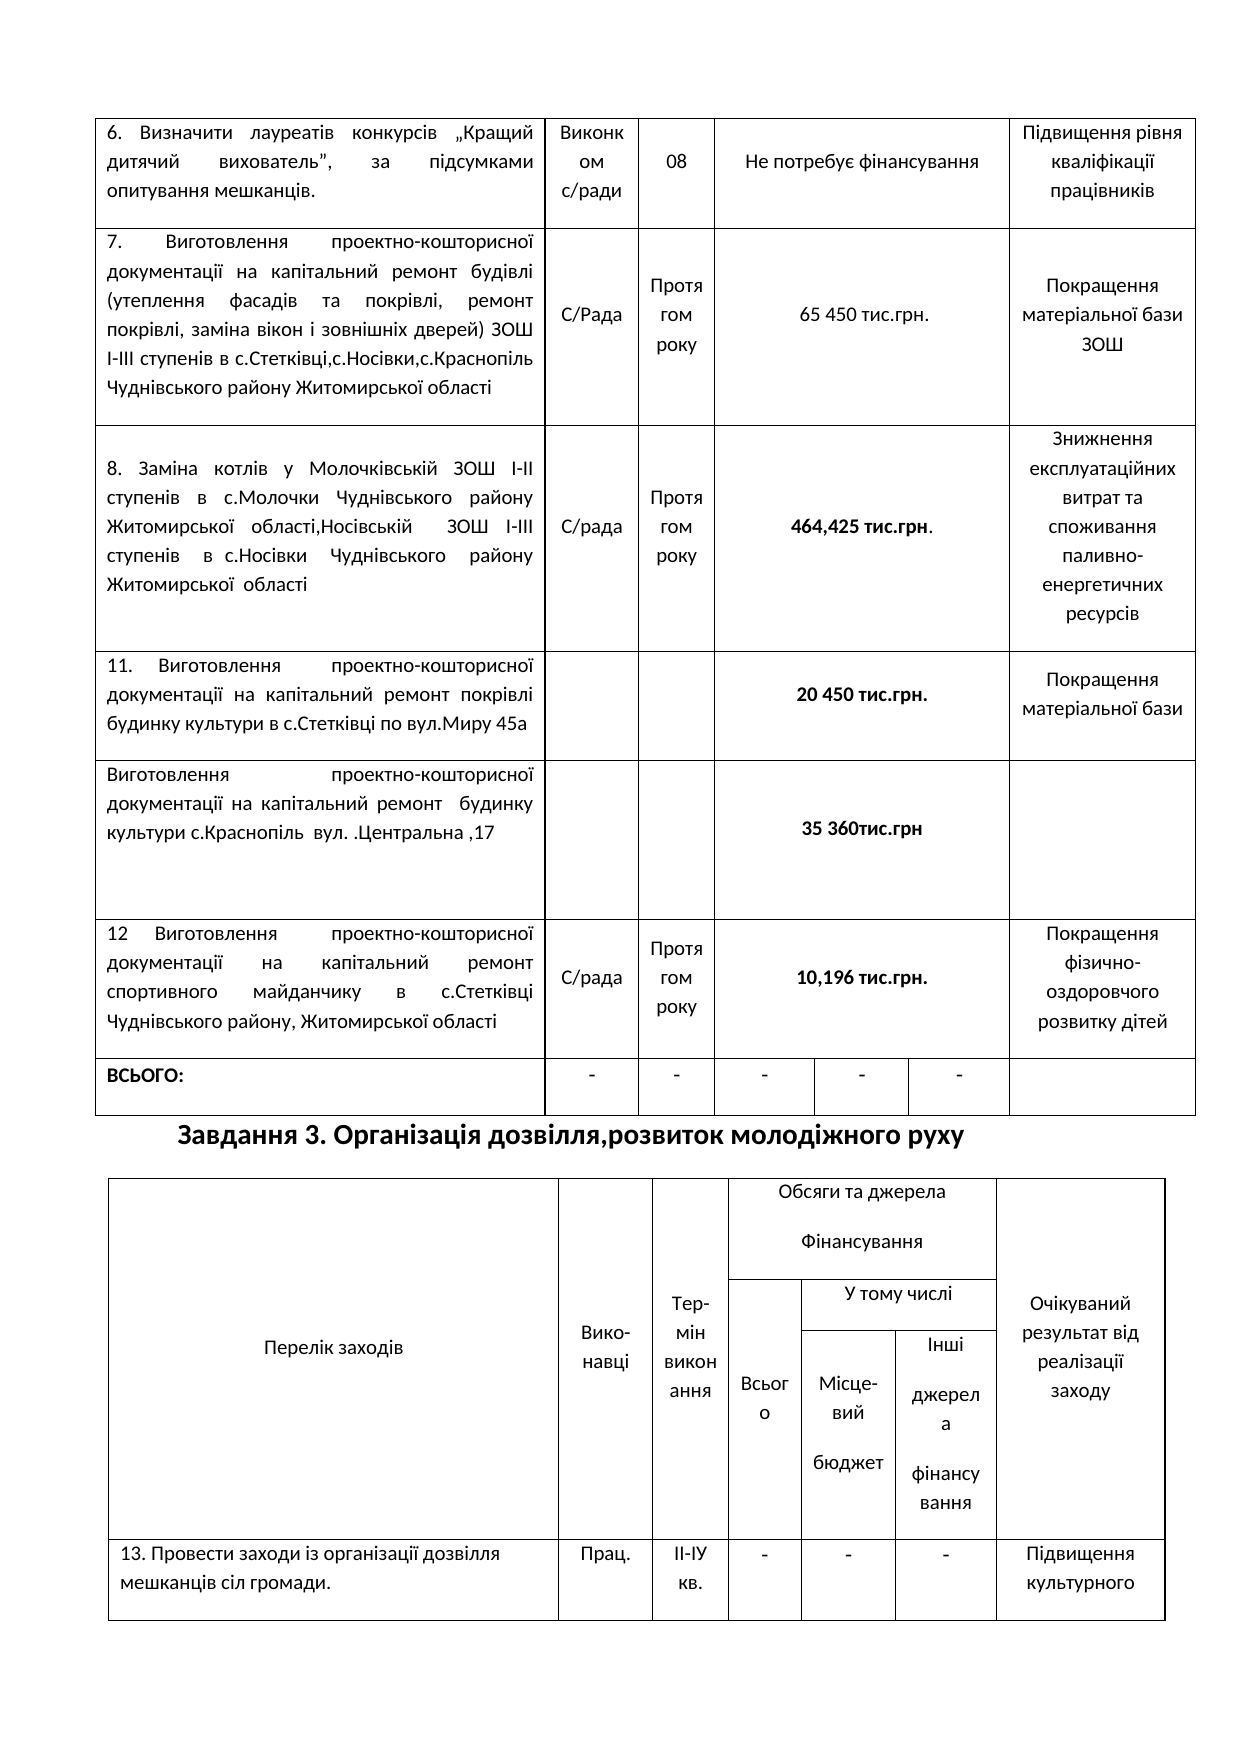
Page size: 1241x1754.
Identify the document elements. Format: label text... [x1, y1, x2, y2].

table_cell 7. Виготовлення проектно-кошторисної документації на капітальний ремонт будівлі (утеплення фасадів та покрівлі, ремонт покрівлі, заміна вікон і зовнішніх дверей) ЗОШ І-ІІІ ступенів в с.Стетківці,с.Носівки,с.Краснопіль Чуднівського району Житомирської області [96, 229, 544, 424]
table_cell - [729, 1540, 801, 1619]
table_cell [1010, 761, 1195, 919]
table_cell Прац. культ [559, 1540, 652, 1619]
table_cell [639, 761, 714, 919]
table_cell Знижнення експлуатаційних витрат та споживання паливно-енергетичних ресурсів [1010, 426, 1195, 651]
table_header Очікуваний результат від реалізації заходу [997, 1179, 1164, 1539]
table_cell Інші джерела фінансування [896, 1331, 996, 1539]
table_cell Місце-вий бюджет [802, 1331, 895, 1539]
table_cell 20 450 тис.грн. [715, 652, 1009, 760]
table_cell Всього [729, 1280, 801, 1539]
table_cell 11. Виготовлення проектно-кошторисної документації на капітальний ремонт покрівлі будинку культури в с.Стетківці по вул.Миру 45а [96, 652, 544, 760]
table_cell - [896, 1540, 996, 1619]
table_cell 12 Виготовлення проектно-кошторисної документації на капітальний ремонт спортивного майданчику в с.Стетківці Чуднівського району, Житомирської області [96, 920, 544, 1058]
table_cell - [802, 1540, 895, 1619]
table_cell 65 450 тис.грн. [715, 229, 1009, 424]
table_cell [546, 761, 638, 919]
text Завдання 3. Організація дозвілля,розвиток молодіжного руху [177, 1116, 1152, 1151]
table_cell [997, 1540, 1164, 1619]
table_header Обсяги та джерела Фінансування [729, 1179, 996, 1279]
table_cell С/рада [546, 920, 638, 1058]
table_cell - [909, 1059, 1009, 1115]
table_cell 464,425 тис.грн. [715, 426, 1009, 651]
table_cell 6. Визначити лауреатів конкурсів „Кращий дитячий вихователь”, за підсумками опитування мешканців. [96, 119, 544, 228]
table_cell Не потребує фінансування [715, 119, 1009, 228]
table_cell Протягом року [639, 426, 714, 651]
table_cell - [715, 1059, 814, 1115]
table_cell - [639, 1059, 714, 1115]
table_cell [639, 652, 714, 760]
table_header Тер-мін виконання [653, 1179, 728, 1539]
table_cell ІІ-ІУ кв. [653, 1540, 728, 1619]
table_cell 10,196 тис.грн. [715, 920, 1009, 1058]
table_cell Протягом року [639, 229, 714, 424]
table_cell - [815, 1059, 908, 1115]
table_cell У тому числі [802, 1280, 996, 1330]
table_cell 8. Заміна котлів у Молочківській ЗОШ І-ІІ ступенів в с.Молочки Чуднівського району Житомирської області,Носівській ЗОШ І-ІІІ ступенів в с.Носівки Чуднівського району Житомирської області [96, 426, 544, 651]
table_cell ВСЬОГО: [96, 1059, 544, 1115]
table_cell С/рада [546, 426, 638, 651]
table_cell Виконком с/ради [546, 119, 638, 228]
table_cell 08 [639, 119, 714, 228]
table_cell [546, 652, 638, 760]
table_cell Протягом року [639, 920, 714, 1058]
table_cell Підвищення рівня кваліфікації працівників [1010, 119, 1195, 228]
table_cell Покращення матеріальної бази ЗОШ [1010, 229, 1195, 424]
table_cell 35 360тис.грн [715, 761, 1009, 919]
table_cell Виготовлення проектно-кошторисної документації на капітальний ремонт будинку культури с.Краснопіль вул. .Центральна ,17 [96, 761, 544, 919]
table_header Перелік заходів [109, 1179, 558, 1539]
table_cell С/Рада [546, 229, 638, 424]
table_cell - [546, 1059, 638, 1115]
table_cell Покращення матеріальної бази [1010, 652, 1195, 760]
table_cell Покращення фізично-оздоровчого розвитку дітей [1010, 920, 1195, 1058]
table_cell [109, 1540, 558, 1619]
table_cell [1010, 1059, 1195, 1115]
table_header Вико-навці [559, 1179, 652, 1539]
